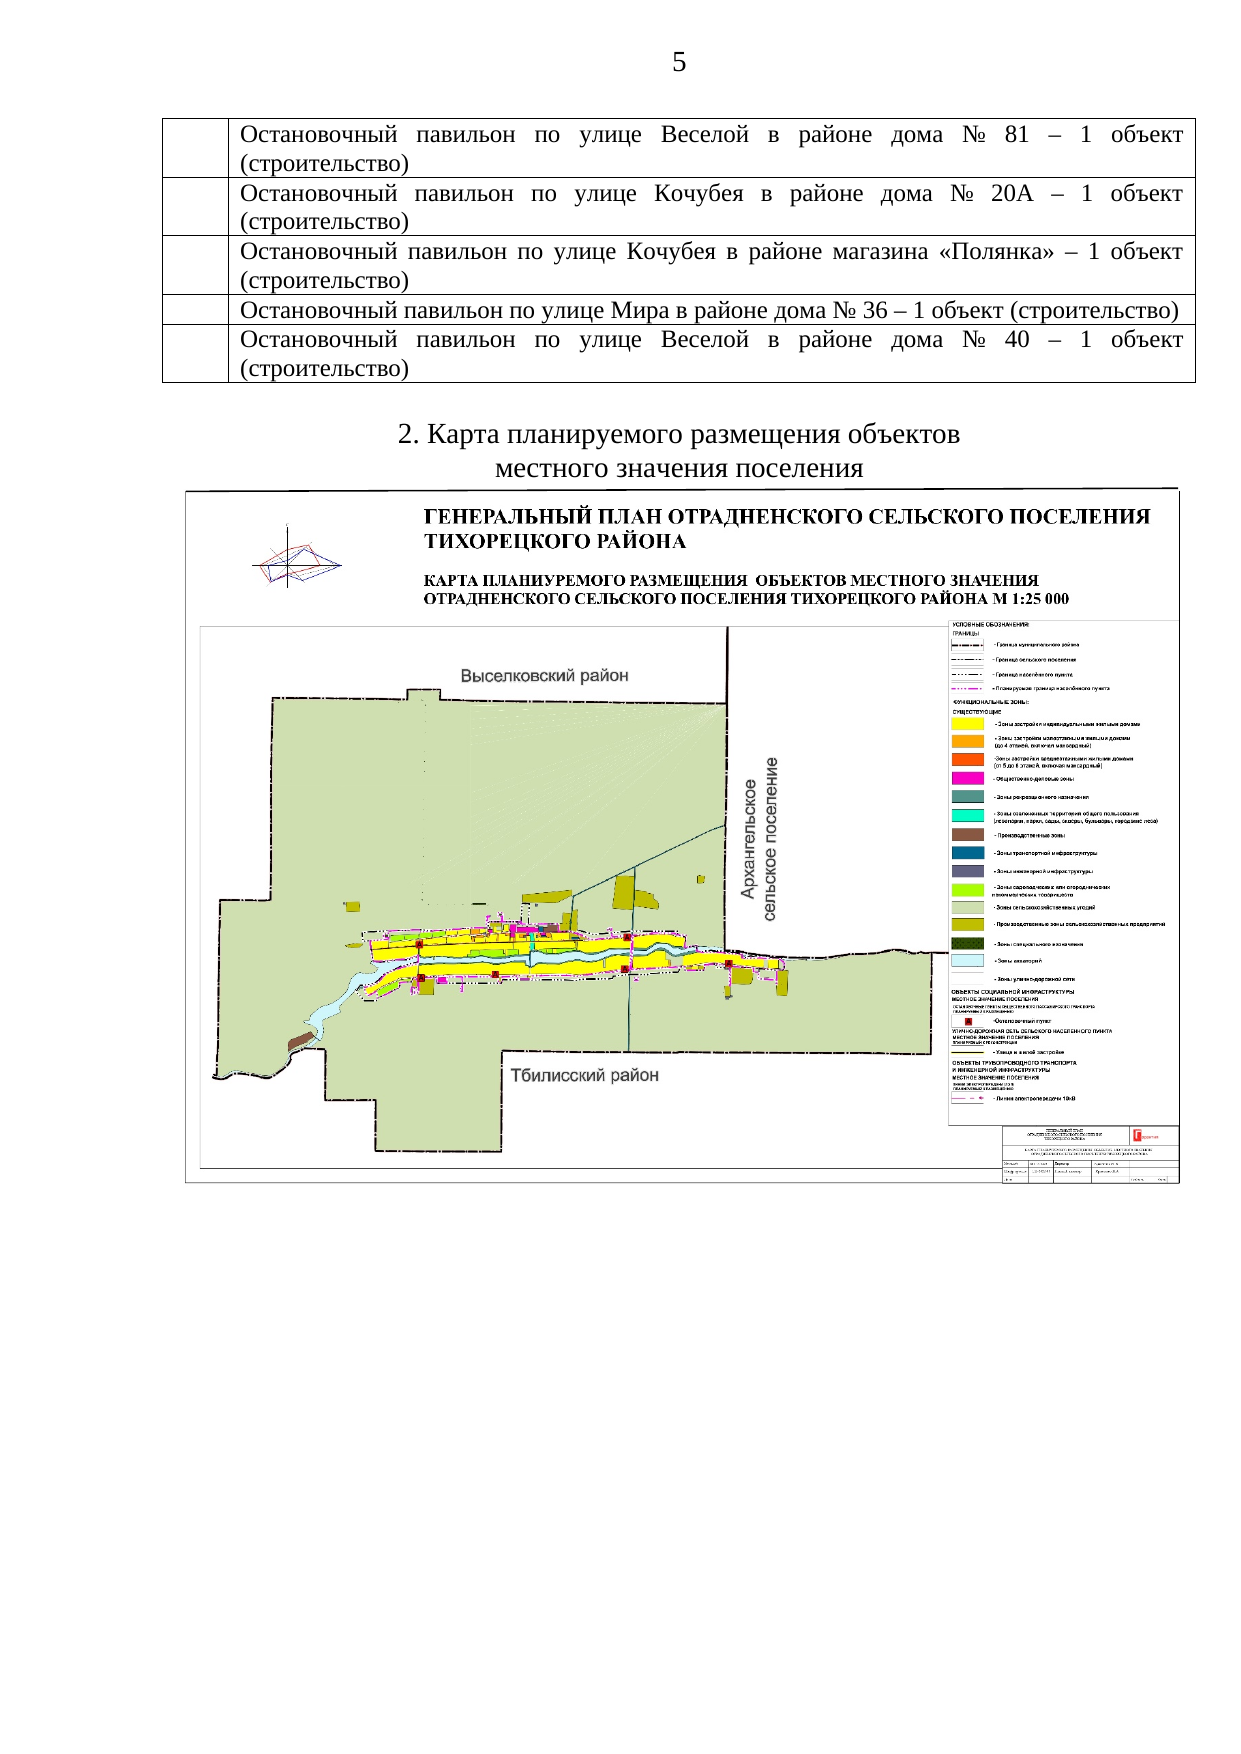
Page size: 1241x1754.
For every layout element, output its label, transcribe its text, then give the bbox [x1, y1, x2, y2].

table_cell Остановочный павильон по улице Мира в районе дома № 36 – 1 объект (строительство) [229, 295, 1195, 323]
table_cell [163, 295, 228, 323]
table_cell Остановочный павильон по улице Веселой в районе дома № 40 – 1 объект (строительство) [229, 325, 1195, 382]
table_cell Остановочный павильон по улице Кочубея в районе дома № 20А – 1 объект (строительство) [229, 178, 1195, 235]
table_cell Остановочный павильон по улице Веселой в районе дома № 81 – 1 объект (строительство) [229, 119, 1195, 177]
text местного значения поселения [177, 450, 1181, 483]
table_cell [163, 236, 228, 294]
table_cell Остановочный павильон по улице Кочубея в районе магазина «Полянка» – 1 объект (строительство) [229, 236, 1195, 294]
table_cell [163, 178, 228, 235]
text 2. Карта планируемого размещения объектов [177, 417, 1181, 450]
table_cell [163, 119, 228, 177]
table_cell [163, 325, 228, 382]
picture [177, 483, 1187, 1191]
